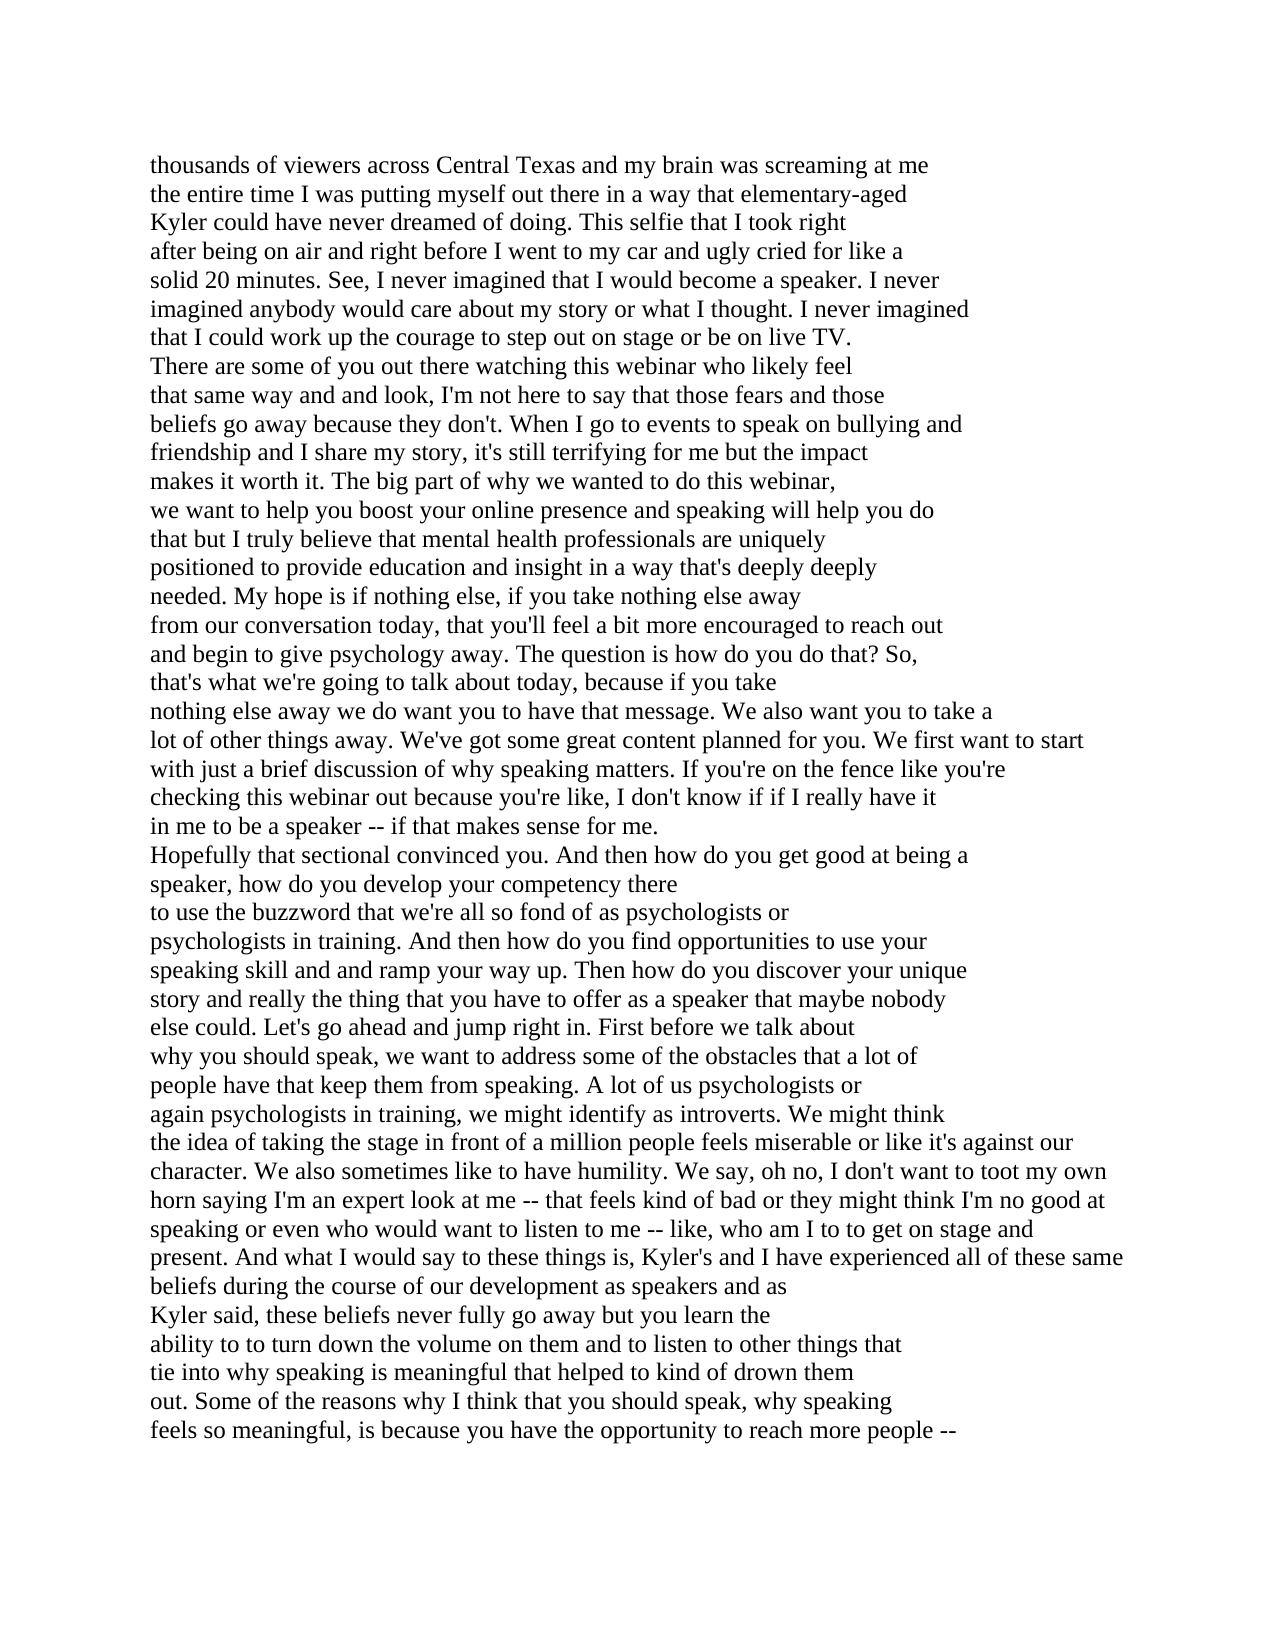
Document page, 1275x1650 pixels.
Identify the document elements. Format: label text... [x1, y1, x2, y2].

text positioned to provide education and insight in a way that's deeply deeply [150, 552, 1125, 581]
text in me to be a speaker -- if that makes sense for me. [150, 811, 1125, 840]
text that same way and and look, I'm not here to say that those fears and those [150, 380, 1125, 409]
text There are some of you out there watching this webinar who likely feel [150, 351, 1125, 380]
text checking this webinar out because you're like, I don't know if if I really have it [150, 782, 1125, 811]
text needed. My hope is if nothing else, if you take nothing else away [150, 581, 1125, 610]
text people have that keep them from speaking. A lot of us psychologists or [150, 1070, 1125, 1099]
text that I could work up the courage to step out on stage or be on live TV. [150, 322, 1125, 351]
text we want to help you boost your online presence and speaking will help you do [150, 495, 1125, 524]
text lot of other things away. We've got some great content planned for you. We first want to start with just a brief discussion of why speaking matters. If you're on the fence like you're [150, 725, 1125, 782]
text imagined anybody would care about my story or what I thought. I never imagined [150, 294, 1125, 322]
text again psychologists in training, we might identify as introverts. We might think [150, 1099, 1125, 1127]
text the idea of taking the stage in front of a million people feels miserable or like it's against our character. We also sometimes like to have humility. We say, oh no, I don't want to toot my own horn saying I'm an expert look at me -- that feels kind of bad or they might think I'm no good at speaking or even who would want to listen to me -- like, who am I to to get on stage and [150, 1127, 1125, 1242]
text after being on air and right before I went to my car and ugly cried for like a [150, 236, 1125, 265]
text story and really the thing that you have to offer as a speaker that maybe nobody [150, 984, 1125, 1012]
text speaking skill and and ramp your way up. Then how do you discover your unique [150, 955, 1125, 984]
text friendship and I share my story, it's still terrifying for me but the impact [150, 437, 1125, 466]
text solid 20 minutes. See, I never imagined that I would become a speaker. I never [150, 265, 1125, 294]
text beliefs during the course of our development as speakers and as [150, 1271, 1125, 1300]
text feels so meaningful, is because you have the opportunity to reach more people -- [150, 1415, 1125, 1444]
text psychologists in training. And then how do you find opportunities to use your [150, 926, 1125, 955]
text the entire time I was putting myself out there in a way that elementary-aged [150, 179, 1125, 207]
text tie into why speaking is meaningful that helped to kind of drown them [150, 1357, 1125, 1386]
text nothing else away we do want you to have that message. We also want you to take a [150, 696, 1125, 725]
text Hopefully that sectional convinced you. And then how do you get good at being a [150, 840, 1125, 869]
text out. Some of the reasons why I think that you should speak, why speaking [150, 1386, 1125, 1415]
text Kyler could have never dreamed of doing. This selfie that I took right [150, 207, 1125, 236]
text speaker, how do you develop your competency there [150, 869, 1125, 897]
text why you should speak, we want to address some of the obstacles that a lot of [150, 1041, 1125, 1070]
text present. And what I would say to these things is, Kyler's and I have experienced all of these same [150, 1242, 1125, 1271]
text that but I truly believe that mental health professionals are uniquely [150, 524, 1125, 552]
text to use the buzzword that we're all so fond of as psychologists or [150, 897, 1125, 926]
text makes it worth it. The big part of why we wanted to do this webinar, [150, 466, 1125, 495]
text beliefs go away because they don't. When I go to events to speak on bullying and [150, 409, 1125, 437]
text ability to to turn down the volume on them and to listen to other things that [150, 1329, 1125, 1357]
text from our conversation today, that you'll feel a bit more encouraged to reach out [150, 610, 1125, 639]
text Kyler said, these beliefs never fully go away but you learn the [150, 1300, 1125, 1329]
text and begin to give psychology away. The question is how do you do that? So, [150, 639, 1125, 667]
text that's what we're going to talk about today, because if you take [150, 667, 1125, 696]
text thousands of viewers across Central Texas and my brain was screaming at me [150, 150, 1125, 179]
text else could. Let's go ahead and jump right in. First before we talk about [150, 1012, 1125, 1041]
